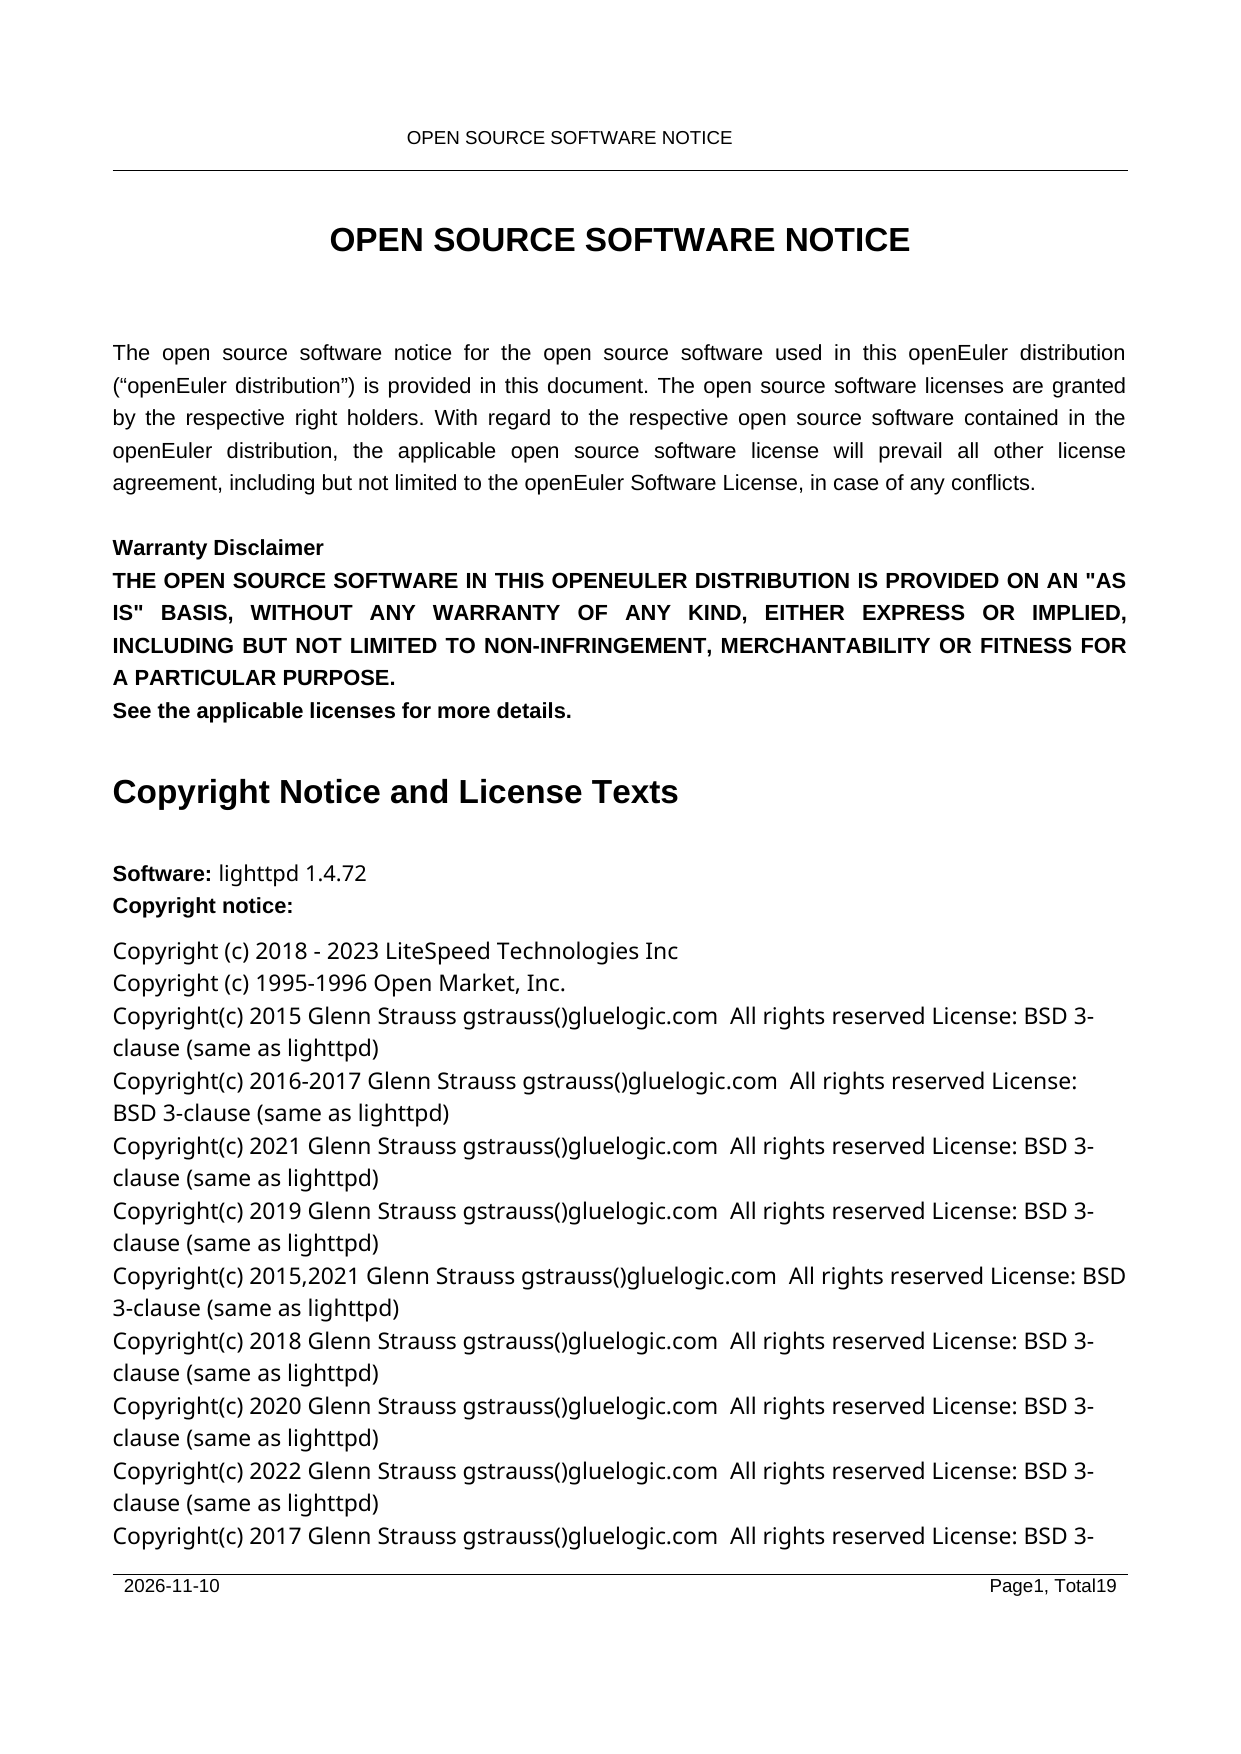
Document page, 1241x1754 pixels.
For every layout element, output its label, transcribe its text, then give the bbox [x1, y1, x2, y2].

text Copyright notice: [112, 889, 1128, 921]
title Software: lighttpd 1.4.72 [112, 856, 1128, 889]
text Copyright Notice and License Texts [112, 759, 1128, 824]
text Warranty Disclaimer [112, 531, 1128, 564]
text OPEN SOURCE SOFTWARE NOTICE [112, 206, 1128, 271]
text THE OPEN SOURCE SOFTWARE IN THIS OPENEULER DISTRIBUTION IS PROVIDED ON AN "AS IS" BASIS, WITHOUT ANY WARRANTY OF ANY KIND, EITHER EXPRESS OR IMPLIED, INCLUDING BUT NOT LIMITED TO NON-INFRINGEMENT, MERCHANTABILITY OR FITNESS FOR A PARTICULAR PURPOSE. See the applicable licenses for more details. [112, 564, 1128, 726]
text The open source software notice for the open source software used in this openEuler distribution (“openEuler distribution”) is provided in this document. The open source software licenses are granted by the respective right holders. With regard to the respective open source software contained in the openEuler distribution, the applicable open source software license will prevail all other license agreement, including but not limited to the openEuler Software License, in case of any conflicts. [112, 336, 1128, 499]
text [112, 934, 1128, 1551]
